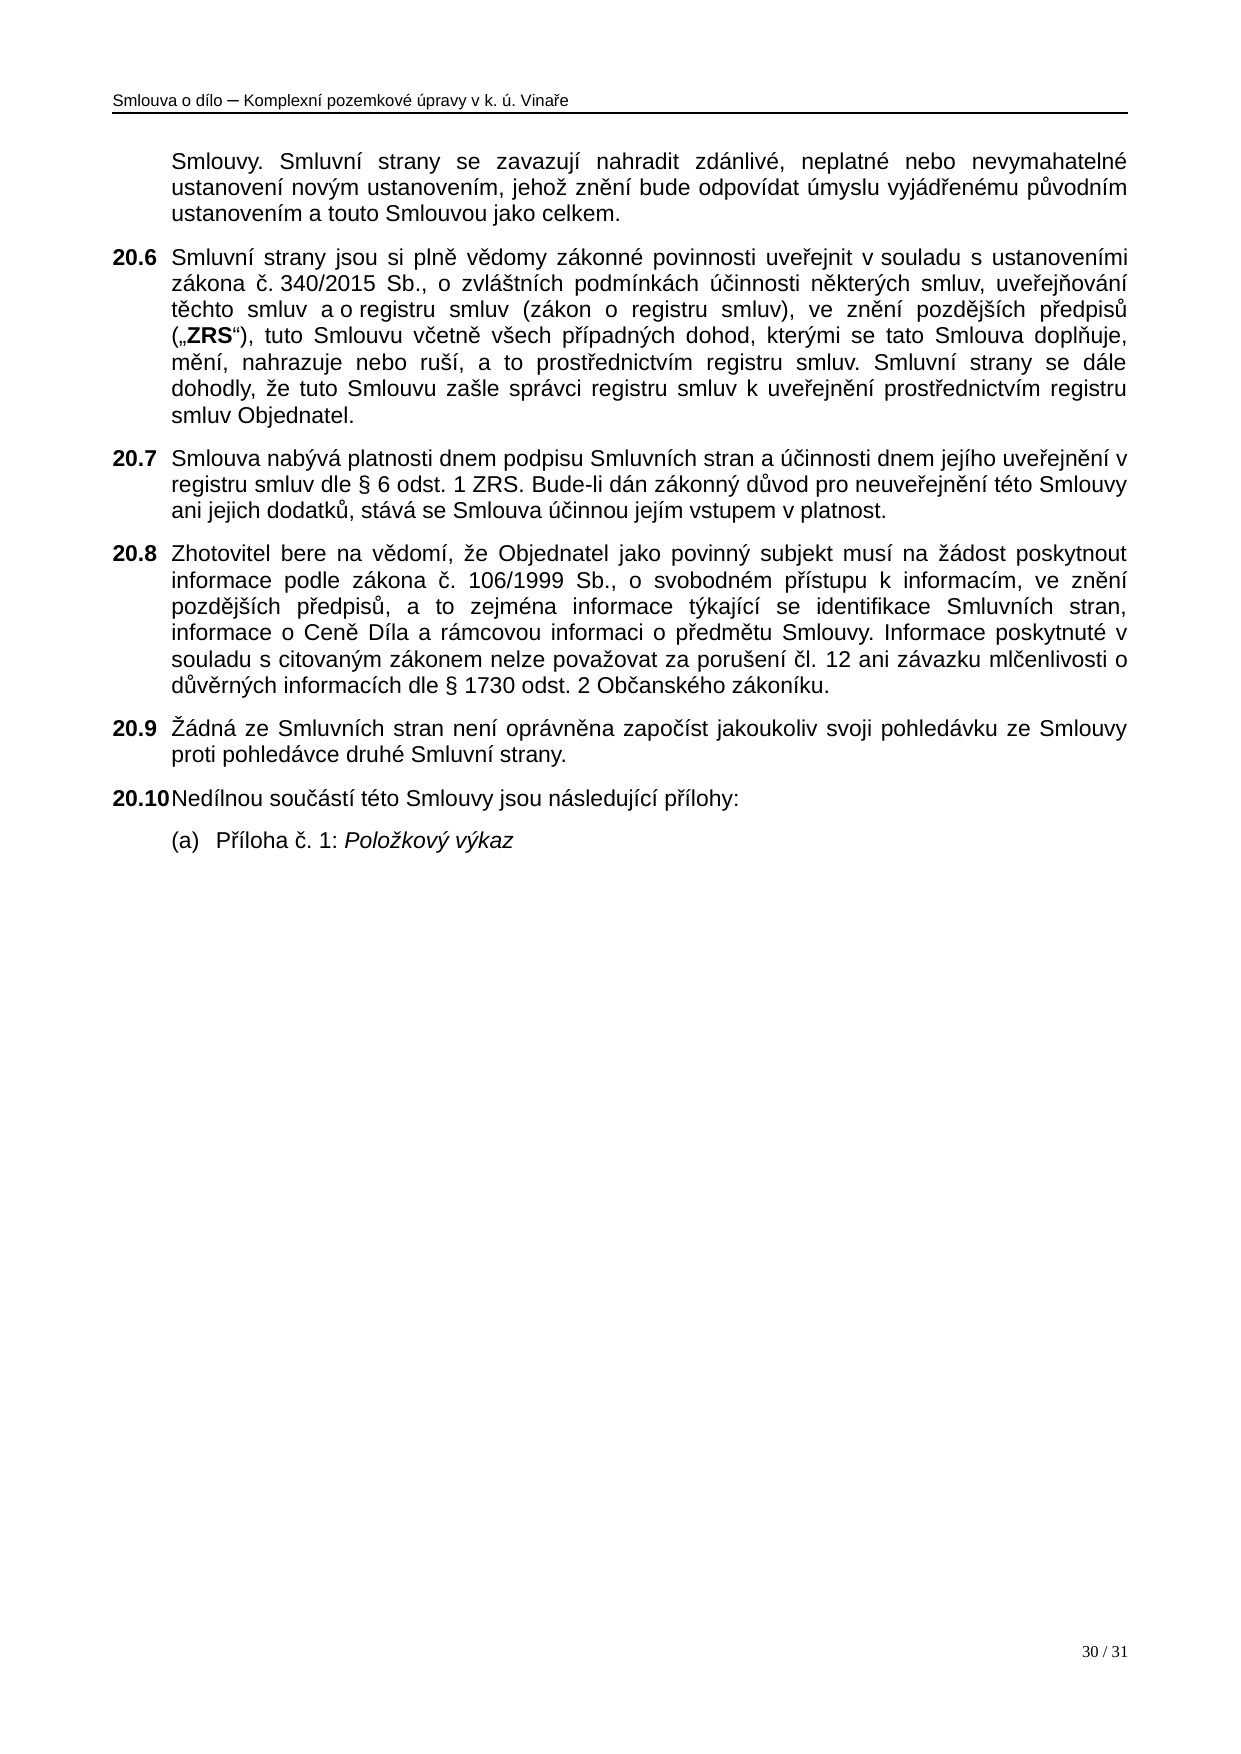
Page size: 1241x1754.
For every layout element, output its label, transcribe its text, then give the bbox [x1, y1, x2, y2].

text Zhotovitel bere na vědomí, že Objednatel jako povinný subjekt musí na žádost poskytnout informace podle zákona č. 106/1999 Sb., o svobodném přístupu k informacím, ve znění pozdějších předpisů, a to zejména informace týkající se identifikace Smluvních stran, informace o Ceně Díla a rámcovou informaci o předmětu Smlouvy. Informace poskytnuté v souladu s citovaným zákonem nelze považovat za porušení čl. 12 ani závazku mlčenlivosti o důvěrných informacích dle § 1730 odst. 2 Občanského zákoníku. [112, 540, 1128, 698]
text Smlouva nabývá platnosti dnem podpisu Smluvních stran a účinnosti dnem jejího uveřejnění v registru smluv dle § 6 odst. 1 ZRS. Bude-li dán zákonný důvod pro neuveřejnění této Smlouvy ani jejich dodatků, stává se Smlouva účinnou jejím vstupem v platnost. [112, 444, 1128, 524]
text Smluvní strany jsou si plně vědomy zákonné povinnosti uveřejnit v souladu s ustanoveními zákona č. 340/2015 Sb., o zvláštních podmínkách účinnosti některých smluv, uveřejňování těchto smluv a o registru smluv (zákon o registru smluv), ve znění pozdějších předpisů („ZRS“), tuto Smlouvu včetně všech případných dohod, kterými se tato Smlouva doplňuje, mění, nahrazuje nebo ruší, a to prostřednictvím registru smluv. Smluvní strany se dále dohodly, že tuto Smlouvu zašle správci registru smluv k uveřejnění prostřednictvím registru smluv Objednatel. [112, 243, 1128, 428]
text Nedílnou součástí této Smlouvy jsou následující přílohy: [112, 784, 1128, 811]
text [112, 148, 1128, 227]
text Žádná ze Smluvních stran není oprávněna započíst jakoukoliv svoji pohledávku ze Smlouvy proti pohledávce druhé Smluvní strany. [112, 715, 1128, 768]
list Příloha č. 1: Položkový výkaz [171, 827, 1128, 854]
